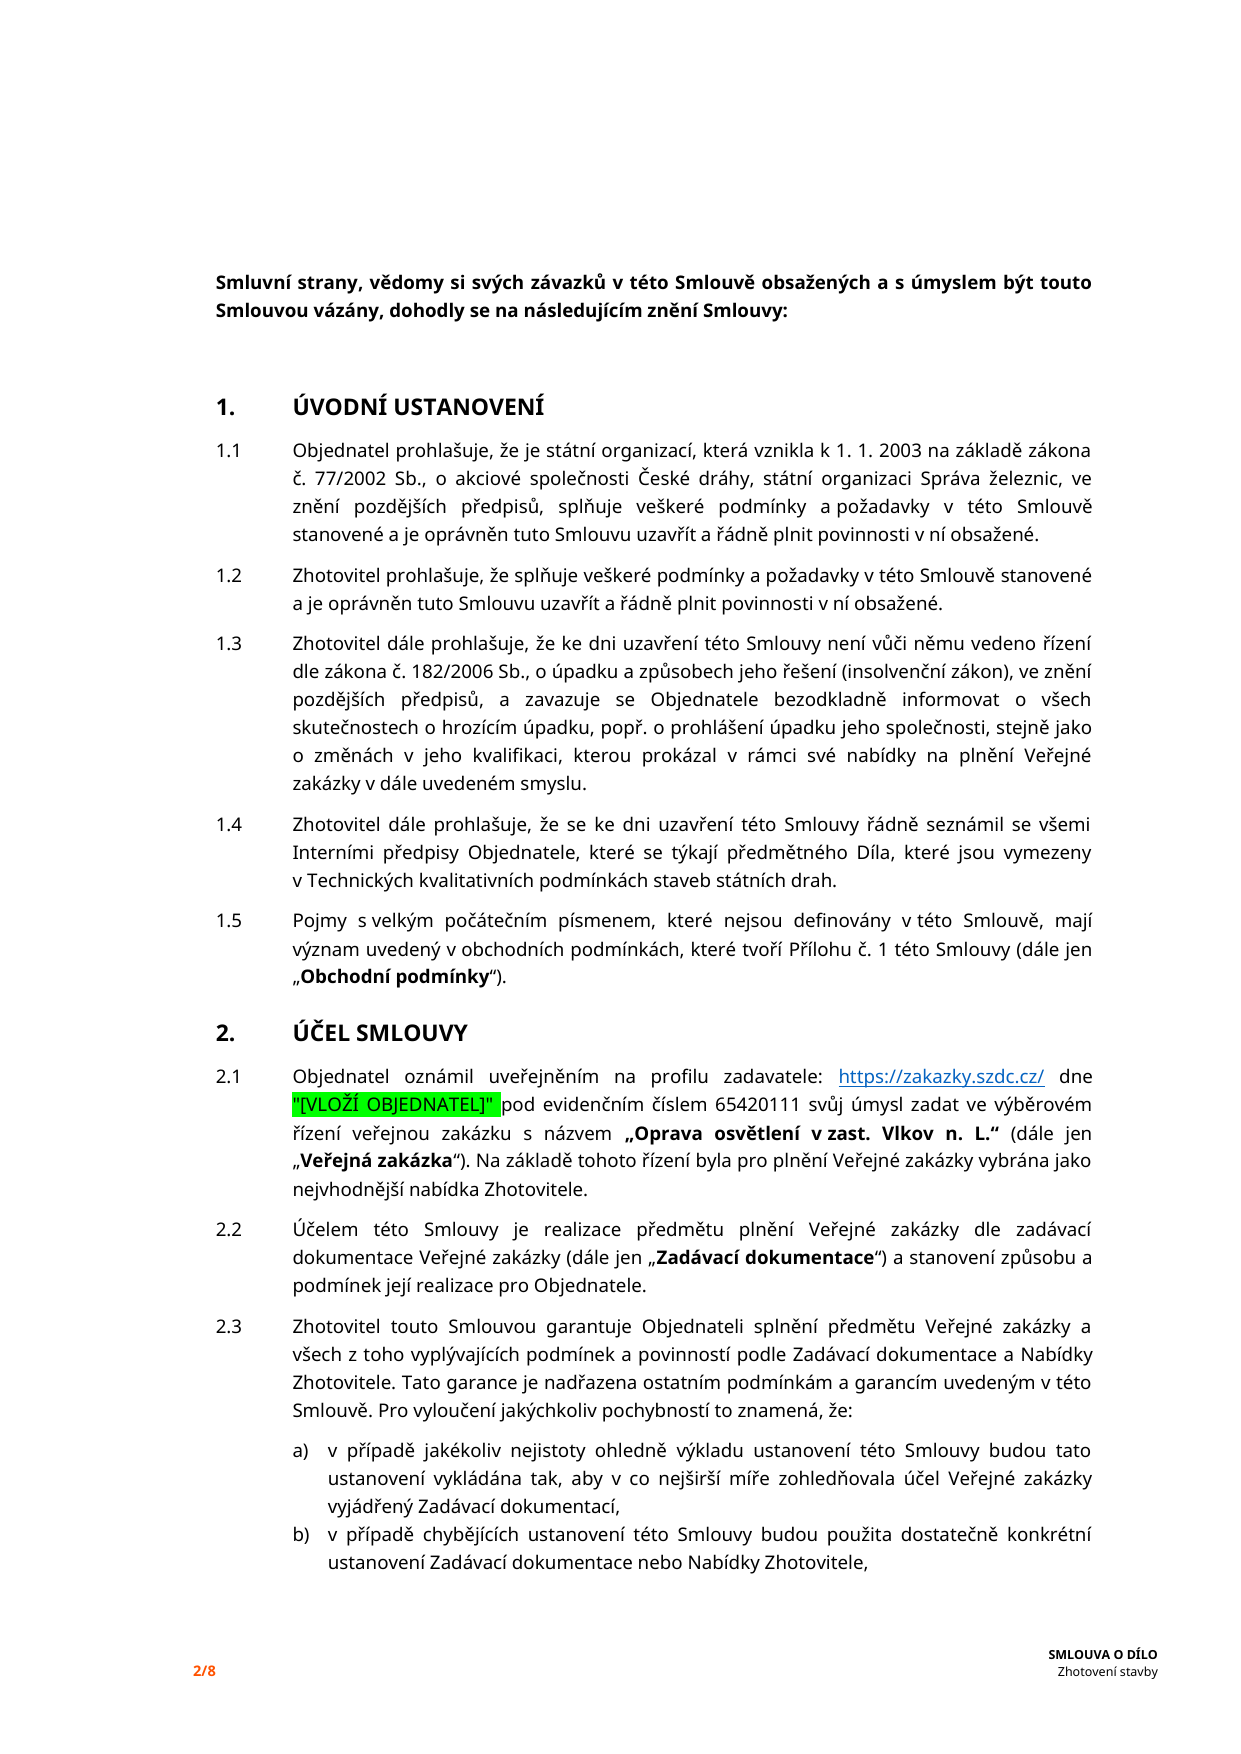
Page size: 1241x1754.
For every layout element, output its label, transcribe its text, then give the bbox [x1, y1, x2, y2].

text Pojmy s velkým počátečním písmenem, které nejsou definovány v této Smlouvě, mají význam uvedený v obchodních podmínkách, které tvoří Přílohu č. 1 této Smlouvy (dále jen „Obchodní podmínky“). [216, 908, 1093, 989]
text Zhotovitel touto Smlouvou garantuje Objednateli splnění předmětu Veřejné zakázky a všech z toho vyplývajících podmínek a povinností podle Zadávací dokumentace a Nabídky Zhotovitele. Tato garance je nadřazena ostatním podmínkám a garancím uvedeným v této Smlouvě. Pro vyloučení jakýchkoliv pochybností to znamená, že: [216, 1313, 1093, 1422]
text Objednatel oznámil uveřejněním na profilu zadavatele: https://zakazky.szdc.cz/ dne pod evidenčním číslem 65420111 svůj úmysl zadat ve výběrovém řízení veřejnou zakázku s názvem „Oprava osvětlení v zast. Vlkov n. L.“ (dále jen „Veřejná zakázka“). Na základě tohoto řízení byla pro plnění Veřejné zakázky vybrána jako nejvhodnější nabídka Zhotovitele. [216, 1064, 1093, 1201]
text v případě jakékoliv nejistoty ohledně výkladu ustanovení této Smlouvy budou tato ustanovení vykládána tak, aby v co nejširší míře zohledňovala účel Veřejné zakázky vyjádřený Zadávací dokumentací, [292, 1437, 1093, 1519]
text Objednatel prohlašuje, že je státní organizací, která vznikla k 1. 1. 2003 na základě zákona č. 77/2002 Sb., o akciové společnosti České dráhy, státní organizaci Správa železnic, ve znění pozdějších předpisů, splňuje veškeré podmínky a požadavky v této Smlouvě stanovené a je oprávněn tuto Smlouvu uzavřít a řádně plnit povinnosti v ní obsažené. [216, 437, 1093, 547]
text Účelem této Smlouvy je realizace předmětu plnění Veřejné zakázky dle zadávací dokumentace Veřejné zakázky (dále jen „Zadávací dokumentace“) a stanovení způsobu a podmínek její realizace pro Objednatele. [216, 1216, 1093, 1298]
text v případě chybějících ustanovení této Smlouvy budou použita dostatečně konkrétní ustanovení Zadávací dokumentace nebo Nabídky Zhotovitele, [292, 1522, 1093, 1575]
text ÚVODNÍ USTANOVENÍ [216, 391, 1093, 422]
text Smluvní strany, vědomy si svých závazků v této Smlouvě obsažených a s úmyslem být touto Smlouvou vázány, dohodly se na následujícím znění Smlouvy: [216, 269, 1093, 323]
text Zhotovitel dále prohlašuje, že se ke dni uzavření této Smlouvy řádně seznámil se všemi Interními předpisy Objednatele, které se týkají předmětného Díla, které jsou vymezeny v Technických kvalitativních podmínkách staveb státních drah. [216, 811, 1093, 893]
text Zhotovitel prohlašuje, že splňuje veškeré podmínky a požadavky v této Smlouvě stanovené a je oprávněn tuto Smlouvu uzavřít a řádně plnit povinnosti v ní obsažené. [216, 562, 1093, 616]
text ÚČEL SMLOUVY [216, 1017, 1093, 1048]
text Zhotovitel dále prohlašuje, že ke dni uzavření této Smlouvy není vůči němu vedeno řízení dle zákona č. 182/2006 Sb., o úpadku a způsobech jeho řešení (insolvenční zákon), ve znění pozdějších předpisů, a zavazuje se Objednatele bezodkladně informovat o všech skutečnostech o hrozícím úpadku, popř. o prohlášení úpadku jeho společnosti, stejně jako o změnách v jeho kvalifikaci, kterou prokázal v rámci své nabídky na plnění Veřejné zakázky v dále uvedeném smyslu. [216, 631, 1093, 796]
